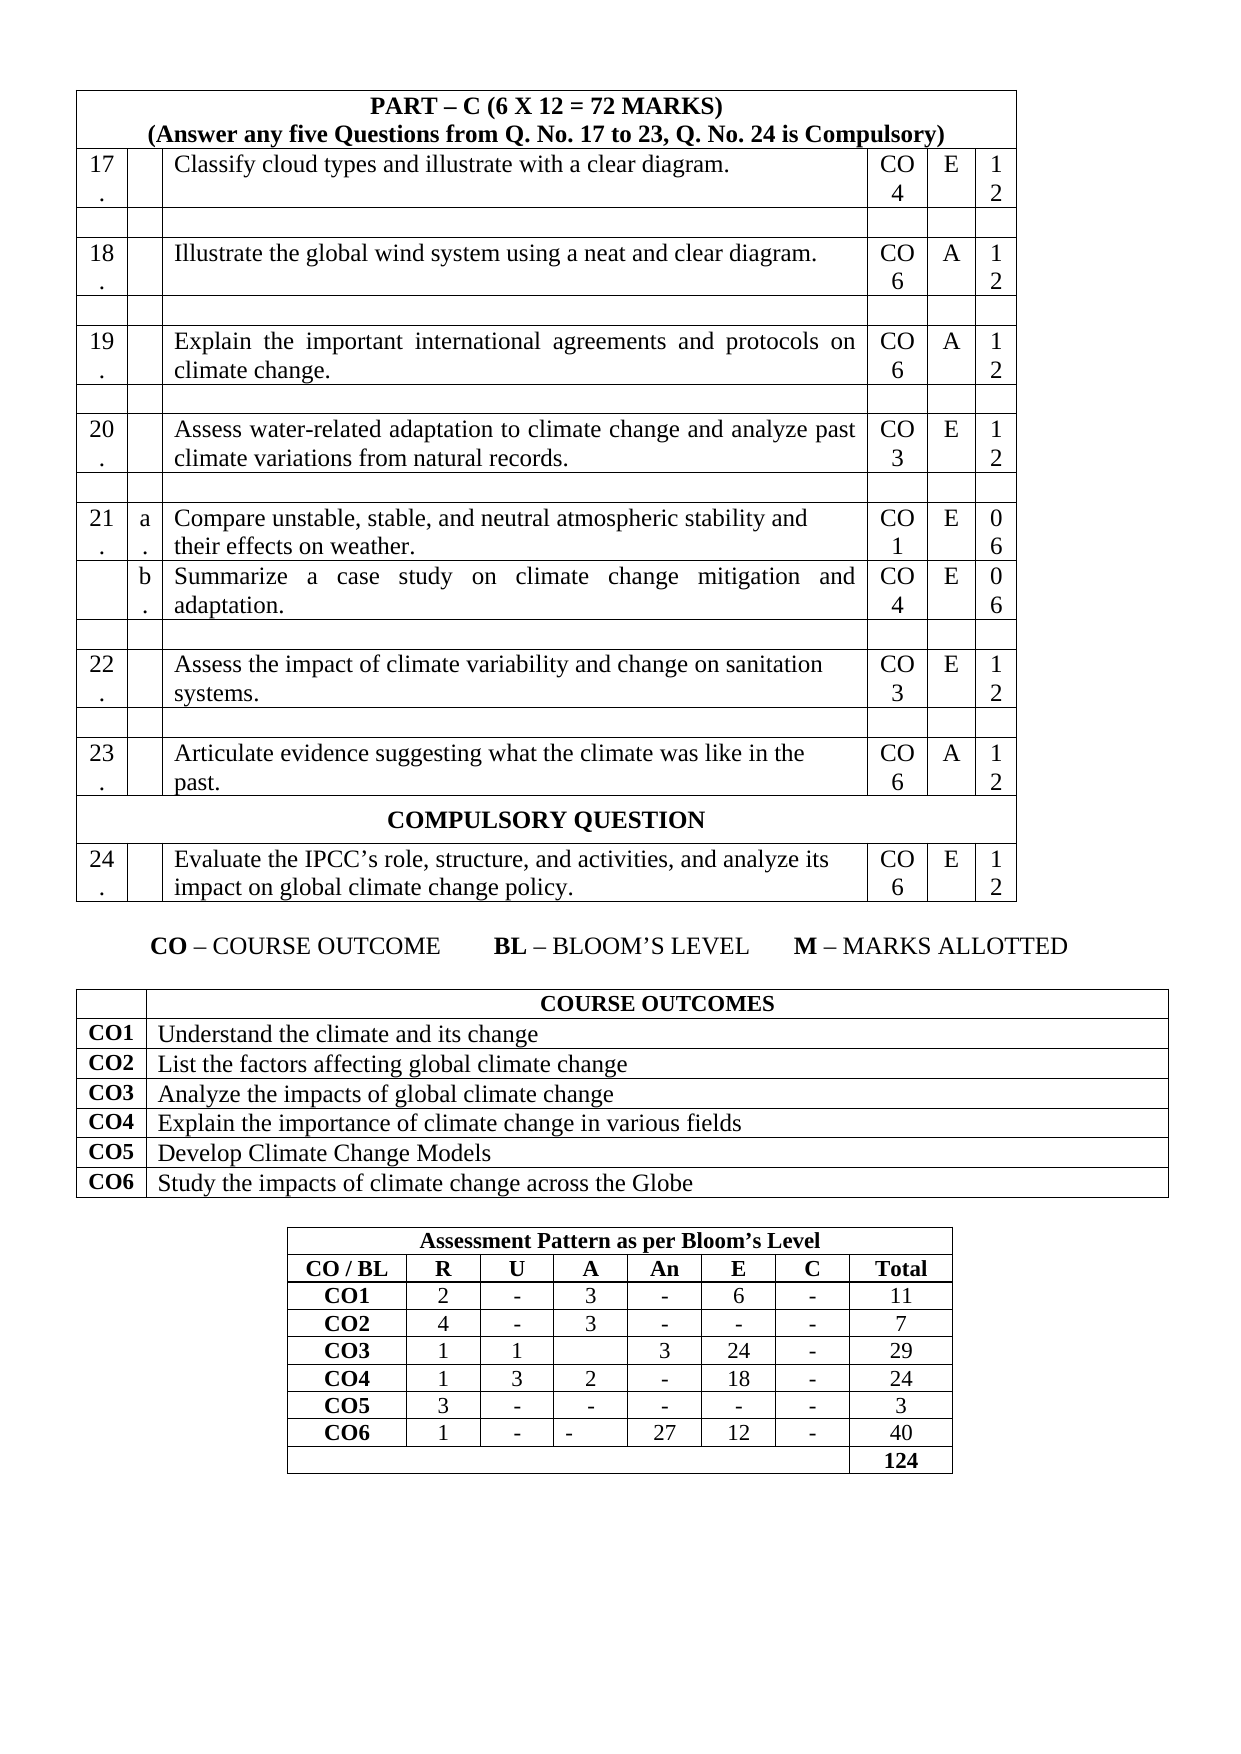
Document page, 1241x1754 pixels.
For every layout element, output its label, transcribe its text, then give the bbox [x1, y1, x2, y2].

table_cell CO2 [77, 1049, 146, 1078]
table_cell [976, 708, 1016, 737]
table_cell [128, 473, 162, 502]
table_cell Explain the importance of climate change in various fields [147, 1109, 1168, 1137]
table_cell [128, 738, 162, 795]
table_cell 12 [702, 1419, 775, 1446]
table_cell Articulate evidence suggesting what the climate was like in the past. [163, 738, 867, 795]
table_cell CO6 [288, 1419, 406, 1446]
table_cell [128, 844, 162, 901]
table_cell [163, 208, 867, 237]
table_cell CO3 [77, 1079, 146, 1107]
table_cell [868, 208, 927, 237]
table_cell - [481, 1419, 553, 1446]
table_cell 21. [77, 503, 127, 560]
table_cell CO / BL [288, 1255, 406, 1281]
table_cell Illustrate the global wind system using a neat and clear diagram. [163, 238, 867, 295]
table_cell [288, 1447, 849, 1473]
table_cell CO1 [868, 503, 927, 560]
table_header COURSE OUTCOMES [147, 990, 1168, 1018]
table_cell [77, 296, 127, 325]
table_cell [976, 620, 1016, 648]
table_cell [976, 473, 1016, 502]
table_cell E [928, 650, 975, 707]
table_cell Develop Climate Change Models [147, 1138, 1168, 1167]
table_cell - [481, 1283, 553, 1309]
table_cell 23. [77, 738, 127, 795]
table_cell - [481, 1310, 553, 1336]
table_cell CO5 [288, 1392, 406, 1418]
table_cell 12 [976, 650, 1016, 707]
table_cell CO4 [288, 1365, 406, 1391]
table_cell b. [128, 561, 162, 619]
table_cell [868, 385, 927, 413]
table_header Assessment Pattern as per Bloom’s Level [288, 1228, 952, 1254]
table_cell CO2 [288, 1310, 406, 1336]
table_cell [128, 620, 162, 648]
table_cell A [928, 326, 975, 383]
table_cell [928, 473, 975, 502]
table_cell [128, 326, 162, 383]
table_cell [928, 620, 975, 648]
table_cell [868, 296, 927, 325]
table_cell [128, 208, 162, 237]
table_cell 40 [850, 1419, 952, 1446]
table_cell 1 [407, 1337, 480, 1363]
table_cell An [628, 1255, 701, 1281]
table_cell 3 [850, 1392, 952, 1418]
table_cell Classify cloud types and illustrate with a clear diagram. [163, 149, 867, 207]
table_cell [163, 708, 867, 737]
table_cell R [407, 1255, 480, 1281]
table_cell - [628, 1392, 701, 1418]
table_cell - [776, 1310, 849, 1336]
table_cell - [776, 1283, 849, 1309]
table_cell Compare unstable, stable, and neutral atmospheric stability and their effects on weather. [163, 503, 867, 560]
table_cell [128, 385, 162, 413]
table_cell 27 [628, 1419, 701, 1446]
table_cell [928, 208, 975, 237]
table_cell - [628, 1365, 701, 1391]
table_cell Summarize a case study on climate change mitigation and adaptation. [163, 561, 867, 619]
table_cell CO6 [868, 844, 927, 901]
table_cell 19. [77, 326, 127, 383]
table_cell [128, 708, 162, 737]
table_cell 24 [850, 1365, 952, 1391]
table_cell 2 [554, 1365, 627, 1391]
table_cell [77, 385, 127, 413]
table_cell 18 [702, 1365, 775, 1391]
table_cell [163, 473, 867, 502]
table_cell 2 [407, 1283, 480, 1309]
table_cell [77, 620, 127, 648]
table_cell - [776, 1337, 849, 1363]
table_cell 20. [77, 414, 127, 472]
table_cell - [628, 1283, 701, 1309]
table_cell [868, 620, 927, 648]
table_cell Explain the important international agreements and protocols on climate change. [163, 326, 867, 383]
table_cell - [776, 1392, 849, 1418]
table_cell CO6 [868, 326, 927, 383]
table_cell - [702, 1310, 775, 1336]
table_cell 3 [628, 1337, 701, 1363]
table_cell Assess water-related adaptation to climate change and analyze past climate variations from natural records. [163, 414, 867, 472]
table_cell C [776, 1255, 849, 1281]
table_cell [128, 414, 162, 472]
table_cell 24. [77, 844, 127, 901]
table_cell Study the impacts of climate change across the Globe [147, 1168, 1168, 1197]
table_cell CO4 [868, 561, 927, 619]
table_cell 1 [481, 1337, 553, 1363]
table_cell [554, 1337, 627, 1363]
table_cell [868, 708, 927, 737]
table_cell [128, 238, 162, 295]
table_cell 29 [850, 1337, 952, 1363]
table_cell CO5 [77, 1138, 146, 1167]
table_cell [163, 385, 867, 413]
table_cell 124 [850, 1447, 952, 1473]
table_cell 12 [976, 238, 1016, 295]
table_cell 3 [481, 1365, 553, 1391]
table_cell [928, 708, 975, 737]
table_cell - [481, 1392, 553, 1418]
table_cell 06 [976, 503, 1016, 560]
table_cell [77, 473, 127, 502]
table_cell 12 [976, 149, 1016, 207]
table_cell Understand the climate and its change [147, 1019, 1168, 1048]
table_cell - [554, 1419, 627, 1446]
table_cell CO3 [868, 650, 927, 707]
table_cell CO3 [288, 1337, 406, 1363]
table_cell 22. [77, 650, 127, 707]
table_cell E [928, 149, 975, 207]
table_cell a. [128, 503, 162, 560]
table_cell Assess the impact of climate variability and change on sanitation systems. [163, 650, 867, 707]
table_cell [128, 650, 162, 707]
table_cell PART – C (6 X 12 = 72 MARKS) (Answer any five Questions from Q. No. 17 to 23, Q. No. 24 is Compulsory) [77, 91, 1016, 148]
table_cell - [702, 1392, 775, 1418]
table_cell [976, 296, 1016, 325]
table_cell [928, 385, 975, 413]
table_cell 3 [554, 1310, 627, 1336]
table_cell [128, 296, 162, 325]
table_cell CO6 [77, 1168, 146, 1197]
table_cell Evaluate the IPCC’s role, structure, and activities, and analyze its impact on global climate change policy. [163, 844, 867, 901]
table_header [77, 990, 146, 1018]
table_cell [868, 473, 927, 502]
table_cell 06 [976, 561, 1016, 619]
table_cell 12 [976, 414, 1016, 472]
table_cell [163, 620, 867, 648]
table_cell CO6 [868, 238, 927, 295]
table_cell E [928, 503, 975, 560]
table_cell 1 [407, 1365, 480, 1391]
table_cell - [554, 1392, 627, 1418]
table_cell 7 [850, 1310, 952, 1336]
table_cell E [928, 844, 975, 901]
table_cell - [776, 1419, 849, 1446]
table_cell Total [850, 1255, 952, 1281]
table_cell 12 [976, 844, 1016, 901]
table_cell [77, 208, 127, 237]
table_cell CO1 [77, 1019, 146, 1048]
table_cell 1 [407, 1419, 480, 1446]
table_cell [928, 296, 975, 325]
table_cell 4 [407, 1310, 480, 1336]
table_cell CO6 [868, 738, 927, 795]
table_cell E [928, 561, 975, 619]
table_cell A [554, 1255, 627, 1281]
table_cell List the factors affecting global climate change [147, 1049, 1168, 1078]
table_cell 3 [407, 1392, 480, 1418]
table_cell CO3 [868, 414, 927, 472]
table_cell 17. [77, 149, 127, 207]
text CO – COURSE OUTCOME BL – BLOOM’S LEVEL M – MARKS ALLOTTED [150, 931, 1090, 960]
table_cell 11 [850, 1283, 952, 1309]
table_cell E [702, 1255, 775, 1281]
table_cell A [928, 738, 975, 795]
table_cell [976, 385, 1016, 413]
table_cell [163, 296, 867, 325]
table_cell [128, 149, 162, 207]
table_cell [77, 561, 127, 619]
table_cell 6 [702, 1283, 775, 1309]
table_cell 12 [976, 326, 1016, 383]
table_cell 18. [77, 238, 127, 295]
table_cell 12 [976, 738, 1016, 795]
table_cell 3 [554, 1283, 627, 1309]
table_cell U [481, 1255, 553, 1281]
table_cell [976, 208, 1016, 237]
table_cell CO4 [77, 1109, 146, 1137]
table_cell COMPULSORY QUESTION [77, 796, 1016, 843]
table_cell E [928, 414, 975, 472]
table_cell - [776, 1365, 849, 1391]
table_cell Analyze the impacts of global climate change [147, 1079, 1168, 1107]
table_cell CO1 [288, 1283, 406, 1309]
table_cell [77, 708, 127, 737]
table_cell A [928, 238, 975, 295]
table_cell 24 [702, 1337, 775, 1363]
table_cell - [628, 1310, 701, 1336]
table_cell CO4 [868, 149, 927, 207]
